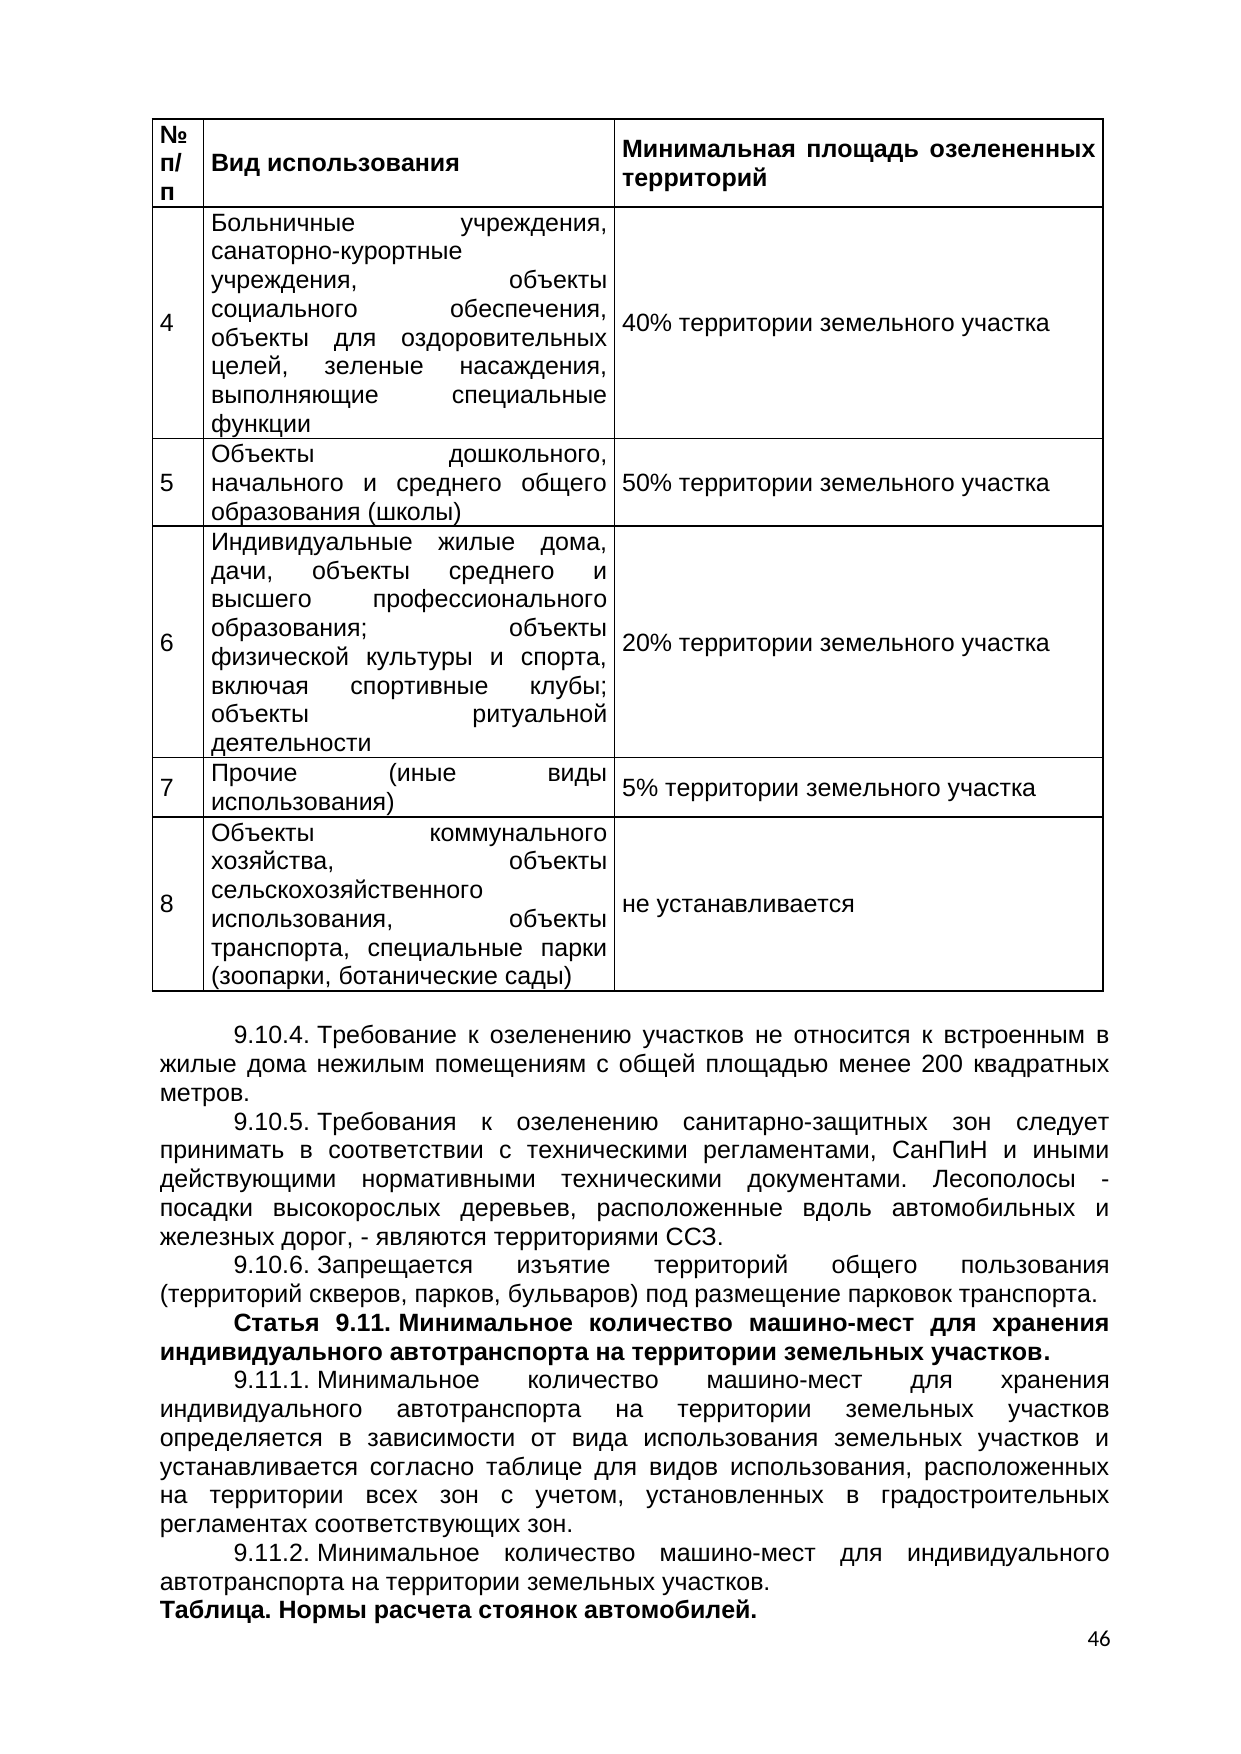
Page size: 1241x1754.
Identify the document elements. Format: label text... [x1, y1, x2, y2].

table_cell 4 [153, 208, 203, 437]
table_cell 8 [153, 818, 203, 990]
table_cell 5 [153, 439, 203, 525]
table_cell 40% территории земельного участка [615, 208, 1102, 437]
text 9.10.5. Требования к озеленению санитарно-защитных зон следует принимать в соответствии с техническими регламентами, СанПиН и иными действующими нормативными техническими документами. Лесополосы - посадки высокорослых деревьев, расположенные вдоль автомобильных и железных дорог, - являются территориями ССЗ. [159, 1107, 1110, 1250]
text 9.11.1. Минимальное количество машино-мест для хранения индивидуального автотранспорта на территории земельных участков определяется в зависимости от вида использования земельных участков и устанавливается согласно таблице для видов использования, расположенных на территории всех зон с учетом, установленных в градостроительных регламентах соответствующих зон. [159, 1365, 1110, 1538]
table_cell не устанавливается [615, 818, 1102, 990]
table_cell Индивидуальные жилые дома, дачи, объекты среднего и высшего профессионального образования; объекты физической культуры и спорта, включая спортивные клубы; объекты ритуальной деятельности [204, 527, 614, 757]
table_cell 20% территории земельного участка [615, 527, 1102, 757]
table_header Минимальная площадь озелененных территорий [615, 120, 1102, 206]
table_cell 7 [153, 758, 203, 816]
table_cell 50% территории земельного участка [615, 439, 1102, 525]
table_cell 6 [153, 527, 203, 757]
text 9.10.4. Требование к озеленению участков не относится к встроенным в жилые дома нежилым помещениям с общей площадью менее 200 квадратных метров. [159, 1020, 1110, 1107]
table_cell Больничные учреждения, санаторно-курортные учреждения, объекты социального обеспечения, объекты для оздоровительных целей, зеленые насаждения, выполняющие специальные функции [204, 208, 614, 437]
list Статья 9.11. Минимальное количество машино-мест для хранения индивидуального автотранспорта на территории земельных участков. [159, 1308, 1110, 1365]
table_cell Прочие (иные виды использования) [204, 758, 614, 816]
text Таблица. Нормы расчета стоянок автомобилей. [159, 1595, 1083, 1624]
table_header № п/п [153, 120, 203, 206]
table_header Вид использования [204, 120, 614, 206]
table_cell Объекты коммунального хозяйства, объекты сельскохозяйственного использования, объекты транспорта, специальные парки (зоопарки, ботанические сады) [204, 818, 614, 990]
table_cell 5% территории земельного участка [615, 758, 1102, 816]
text 9.10.6. Запрещается изъятие территорий общего пользования (территорий скверов, парков, бульваров) под размещение парковок транспорта. [159, 1250, 1110, 1308]
table_cell Объекты дошкольного, начального и среднего общего образования (школы) [204, 439, 614, 525]
text 9.11.2. Минимальное количество машино-мест для индивидуального автотранспорта на территории земельных участков. [159, 1538, 1110, 1595]
